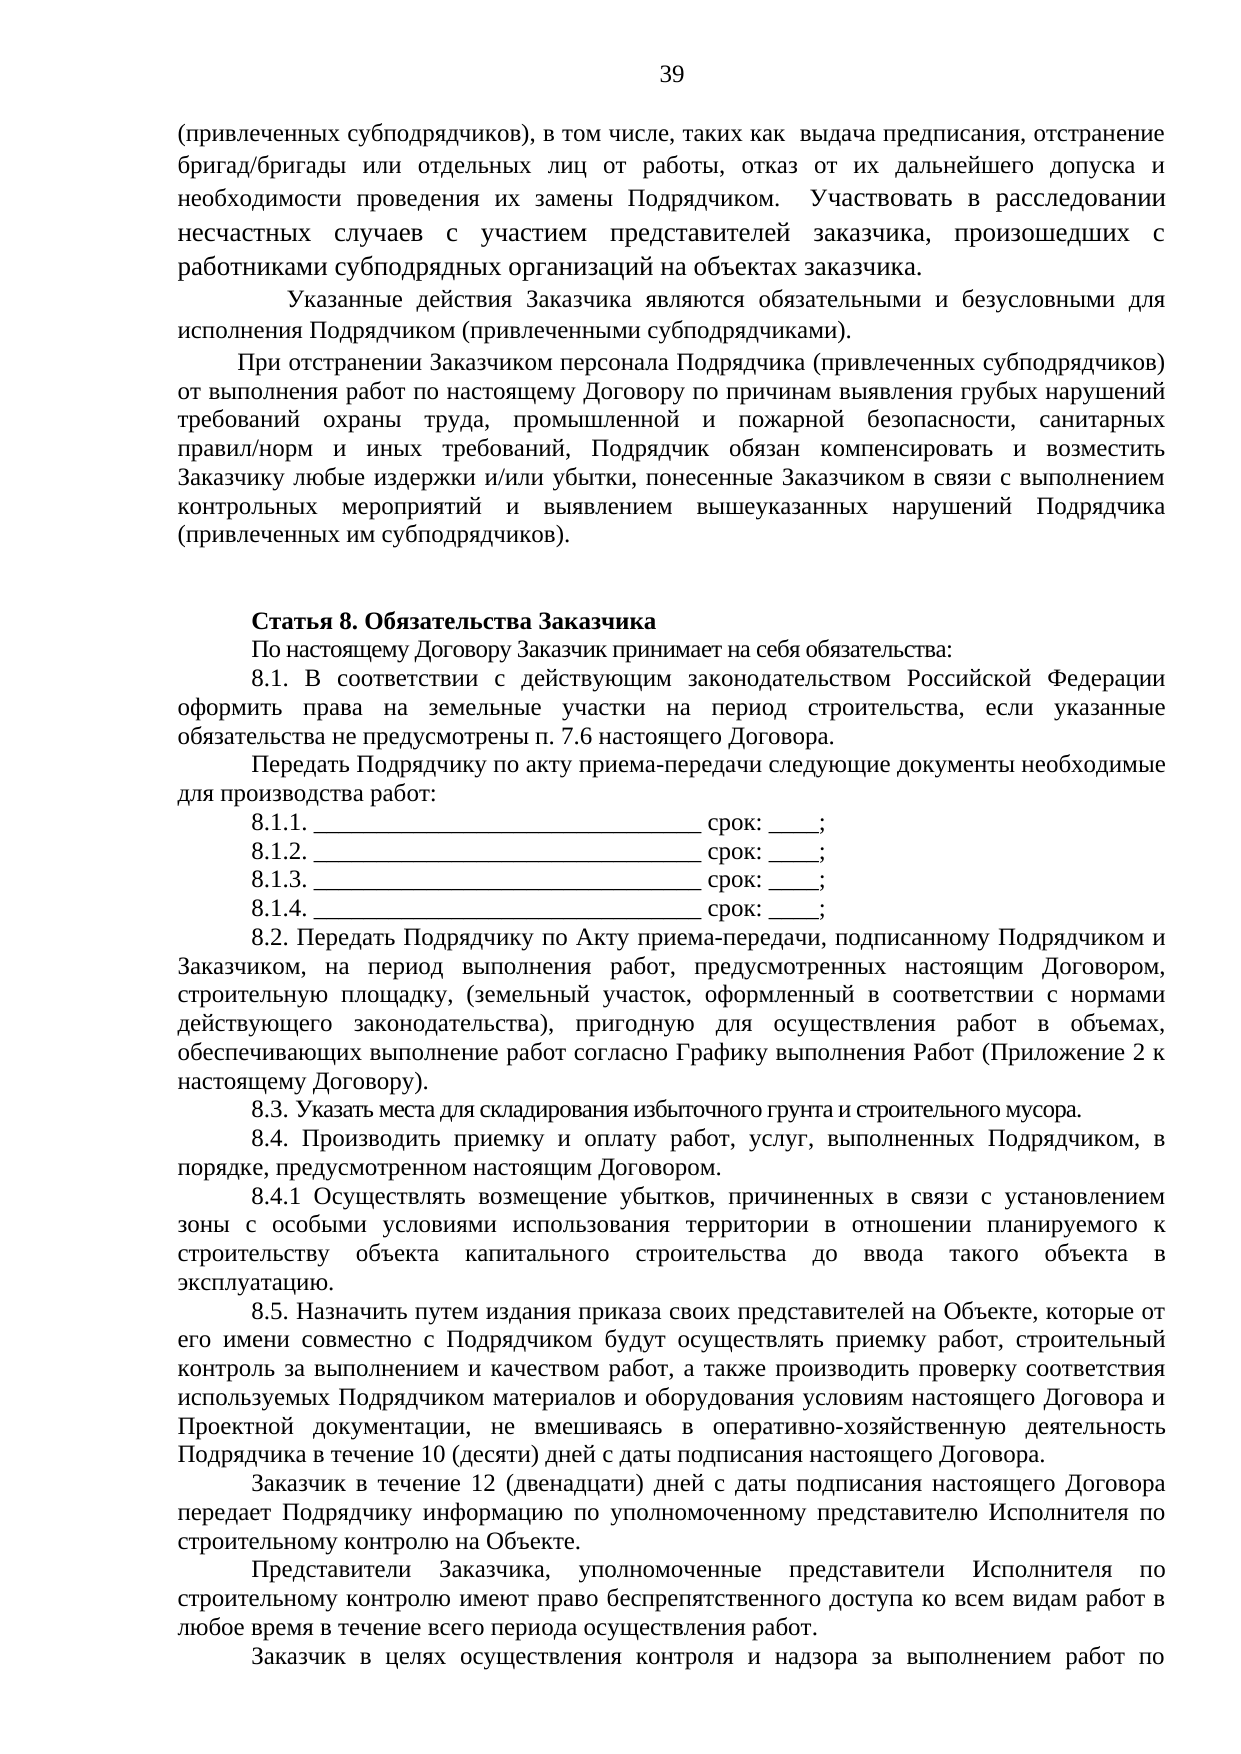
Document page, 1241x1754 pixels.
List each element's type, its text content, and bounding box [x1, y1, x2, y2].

text Указанные действия Заказчика являются обязательными и безусловными для исполнения Подрядчиком (привлеченными субподрядчиками). [177, 284, 1166, 344]
text 8.1.2. _______________________________ срок: ____; [177, 836, 1166, 864]
text Статья 8. Обязательства Заказчика [177, 606, 1167, 634]
text 8.4.1 Осуществлять возмещение убытков, причиненных в связи с установлением зоны с особыми условиями использования территории в отношении планируемого к строительству объекта капитального строительства до ввода такого объекта в эксплуатацию. [177, 1181, 1166, 1296]
text Заказчик в течение 12 (двенадцати) дней с даты подписания настоящего Договора передает Подрядчику информацию по уполномоченному представителю Исполнителя по строительному контролю на Объекте. [177, 1468, 1166, 1554]
text 8.1. В соответствии с действующим законодательством Российской Федерации оформить права на земельные участки на период строительства, если указанные обязательства не предусмотрены п. 7.6 настоящего Договора. [177, 663, 1166, 749]
text Представители Заказчика, уполномоченные представители Исполнителя по строительному контролю имеют право беспрепятственного доступа ко всем видам работ в любое время в течение всего периода осуществления работ. [177, 1554, 1166, 1641]
text По настоящему Договору Заказчик принимает на себя обязательства: [177, 634, 1166, 663]
text Передать Подрядчику по акту приема-передачи следующие документы необходимые для производства работ: [177, 749, 1166, 807]
text 8.1.1. _______________________________ срок: ____; [177, 807, 1166, 836]
text При отстранении Заказчиком персонала Подрядчика (привлеченных субподрядчиков) от выполнения работ по настоящему Договору по причинам выявления грубых нарушений требований охраны труда, промышленной и пожарной безопасности, санитарных правил/норм и иных требований, Подрядчик обязан компенсировать и возместить Заказчику любые издержки и/или убытки, понесенные Заказчиком в связи с выполнением контрольных мероприятий и выявлением вышеуказанных нарушений Подрядчика (привлеченных им субподрядчиков). [177, 347, 1166, 548]
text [177, 1641, 1166, 1669]
text 8.1.3. _______________________________ срок: ____; [177, 864, 1166, 893]
text 8.2. Передать Подрядчику по Акту приема-передачи, подписанному Подрядчиком и Заказчиком, на период выполнения работ, предусмотренных настоящим Договором, строительную площадку, (земельный участок, оформленный в соответствии с нормами действующего законодательства), пригодную для осуществления работ в объемах, обеспечивающих выполнение работ согласно Графику выполнения Работ (Приложение 2 к настоящему Договору). [177, 922, 1166, 1094]
text 8.1.4. _______________________________ срок: ____; [177, 893, 1166, 922]
text 8.5. Назначить путем издания приказа своих представителей на Объекте, которые от его имени совместно с Подрядчиком будут осуществлять приемку работ, строительный контроль за выполнением и качеством работ, а также производить проверку соответствия используемых Подрядчиком материалов и оборудования условиям настоящего Договора и Проектной документации, не вмешиваясь в оперативно-хозяйственную деятельность Подрядчика в течение 10 (десяти) дней с даты подписания настоящего Договора. [177, 1296, 1166, 1468]
text 8.3. Указать места для складирования избыточного грунта и строительного мусора. [177, 1094, 1166, 1123]
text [177, 118, 1166, 281]
text 8.4. Производить приемку и оплату работ, услуг, выполненных Подрядчиком, в порядке, предусмотренном настоящим Договором. [177, 1123, 1166, 1181]
